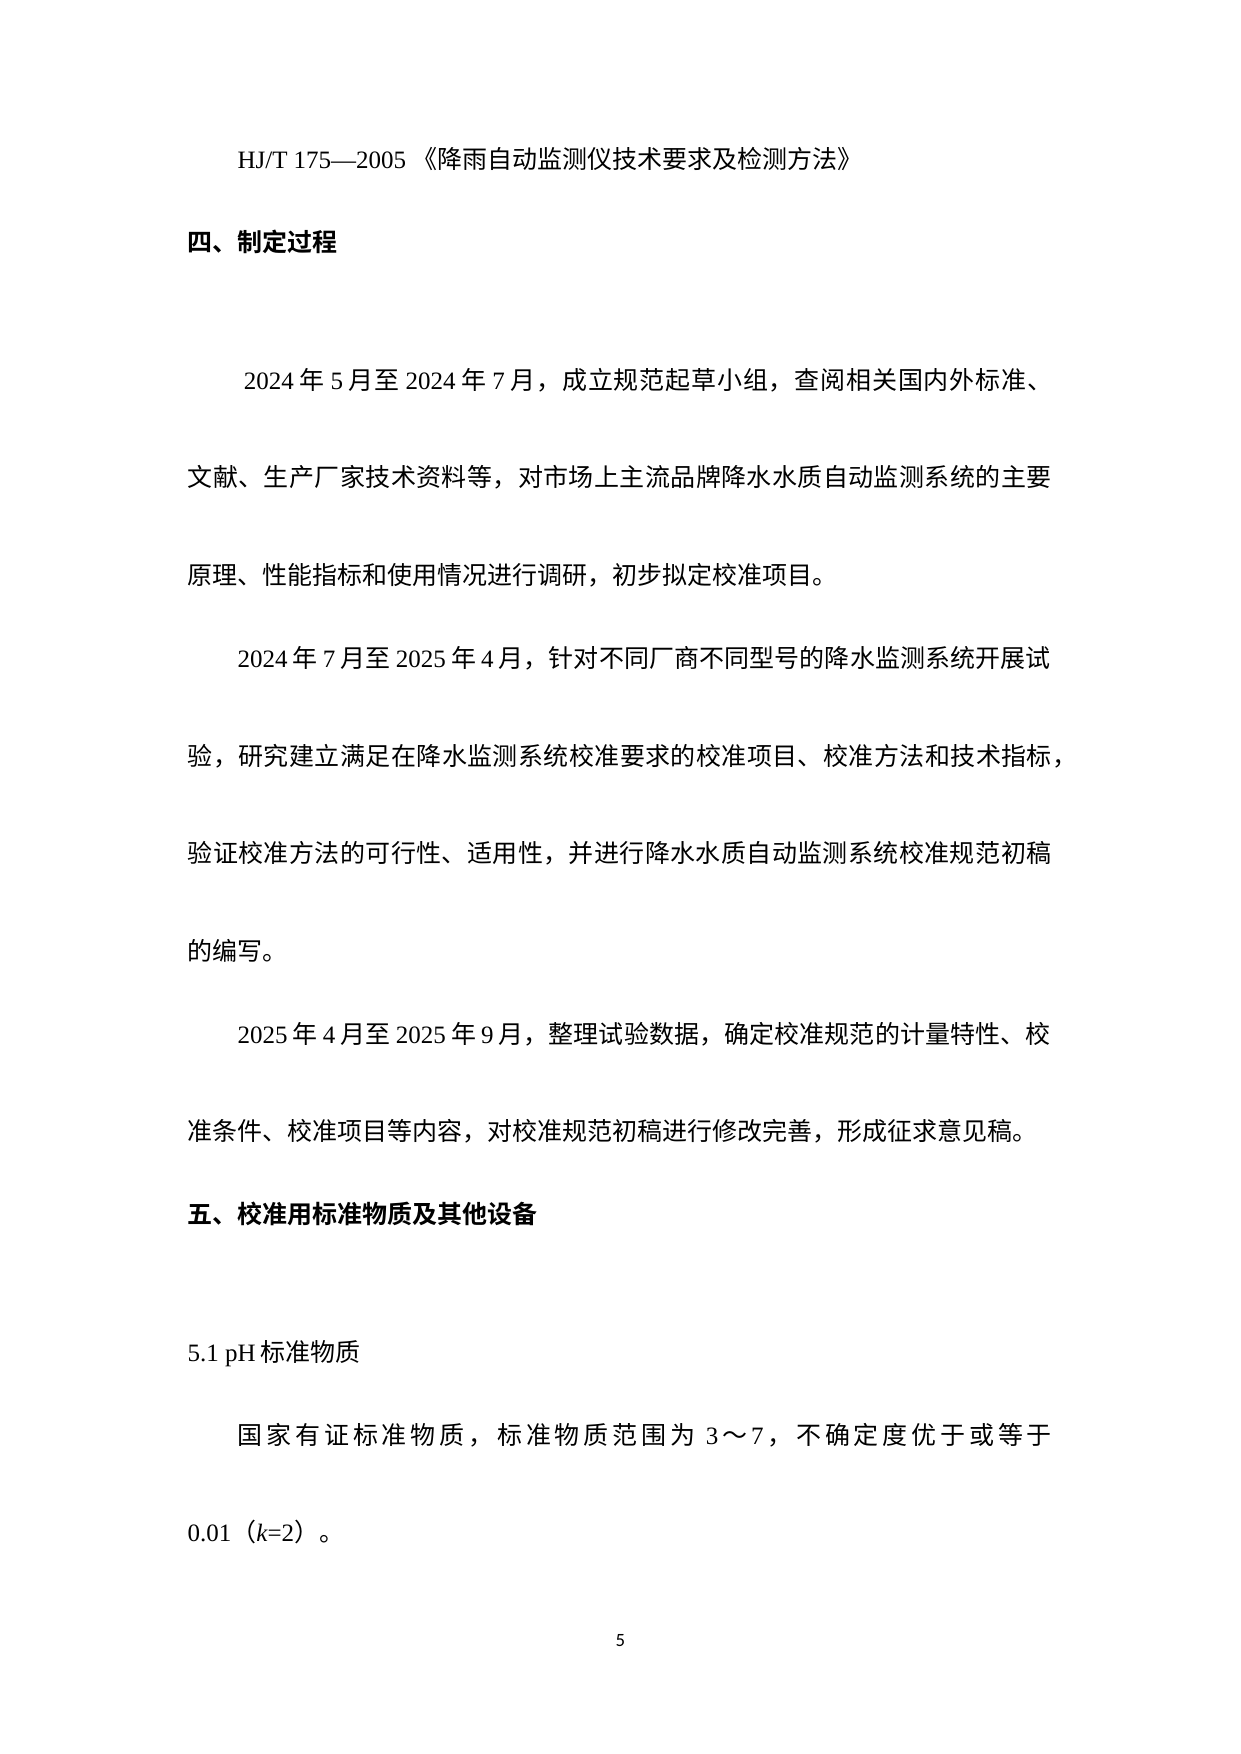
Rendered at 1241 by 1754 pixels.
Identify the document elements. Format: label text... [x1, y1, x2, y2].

text 五、校准用标准物质及其他设备 [187, 1180, 1053, 1245]
text 5.1 pH标准物质 [187, 1318, 1053, 1383]
text 2024年5月至2024年7月，成立规范起草小组，查阅相关国内外标准、文献、生产厂家技术资料等，对市场上主流品牌降水水质自动监测系统的主要原理、性能指标和使用情况进行调研，初步拟定校准项目。 [187, 346, 1053, 606]
text 2024年7月至2025年4月，针对不同厂商不同型号的降水监测系统开展试验，研究建立满足在降水监测系统校准要求的校准项目、校准方法和技术指标，验证校准方法的可行性、适用性，并进行降水水质自动监测系统校准规范初稿的编写。 [187, 624, 1053, 982]
text 2025年4月至2025年9月，整理试验数据，确定校准规范的计量特性、校准条件、校准项目等内容，对校准规范初稿进行修改完善，形成征求意见稿。 [187, 1000, 1053, 1162]
text HJ/T 175—2005 《降雨自动监测仪技术要求及检测方法》 [187, 125, 1053, 190]
text 国家有证标准物质，标准物质范围为3～7，不确定度优于或等于0.01（k=2）。 [187, 1401, 1053, 1563]
text 四、制定过程 [187, 208, 1053, 273]
